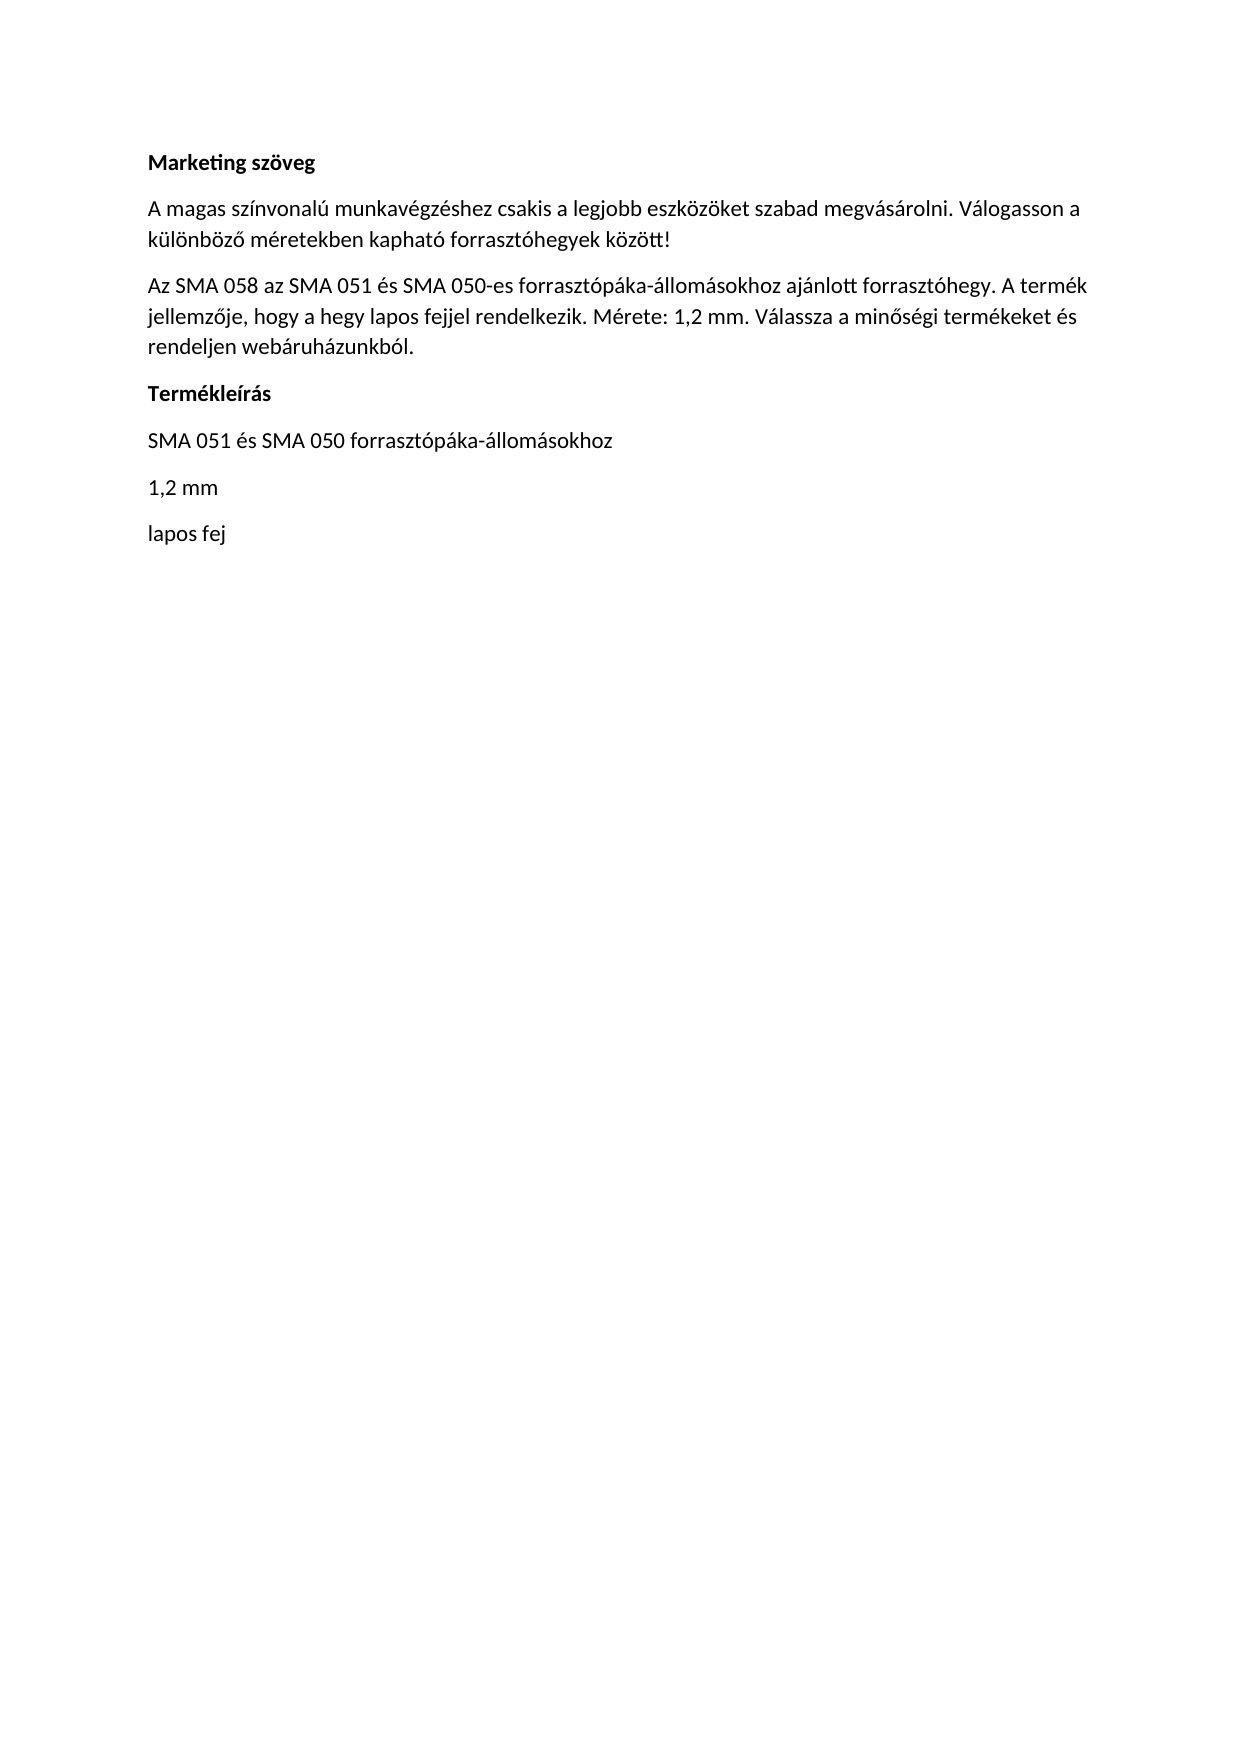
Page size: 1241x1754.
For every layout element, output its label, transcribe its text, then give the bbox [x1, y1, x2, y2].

text A magas színvonalú munkavégzéshez csakis a legjobb eszközöket szabad megvásárolni. Válogasson a különböző méretekben kapható forrasztóhegyek között! [148, 194, 1093, 253]
text Az SMA 058 az SMA 051 és SMA 050-es forrasztópáka-állomásokhoz ajánlott forrasztóhegy. A termék jellemzője, hogy a hegy lapos fejjel rendelkezik. Mérete: 1,2 mm. Válassza a minőségi termékeket és rendeljen webáruházunkból. [148, 272, 1093, 360]
text Termékleírás [148, 379, 1093, 407]
text SMA 051 és SMA 050 forrasztópáka-állomásokhoz [148, 426, 1093, 454]
text lapos fej [148, 519, 1093, 547]
text Marketing szöveg [148, 148, 1093, 176]
text 1,2 mm [148, 473, 1093, 501]
